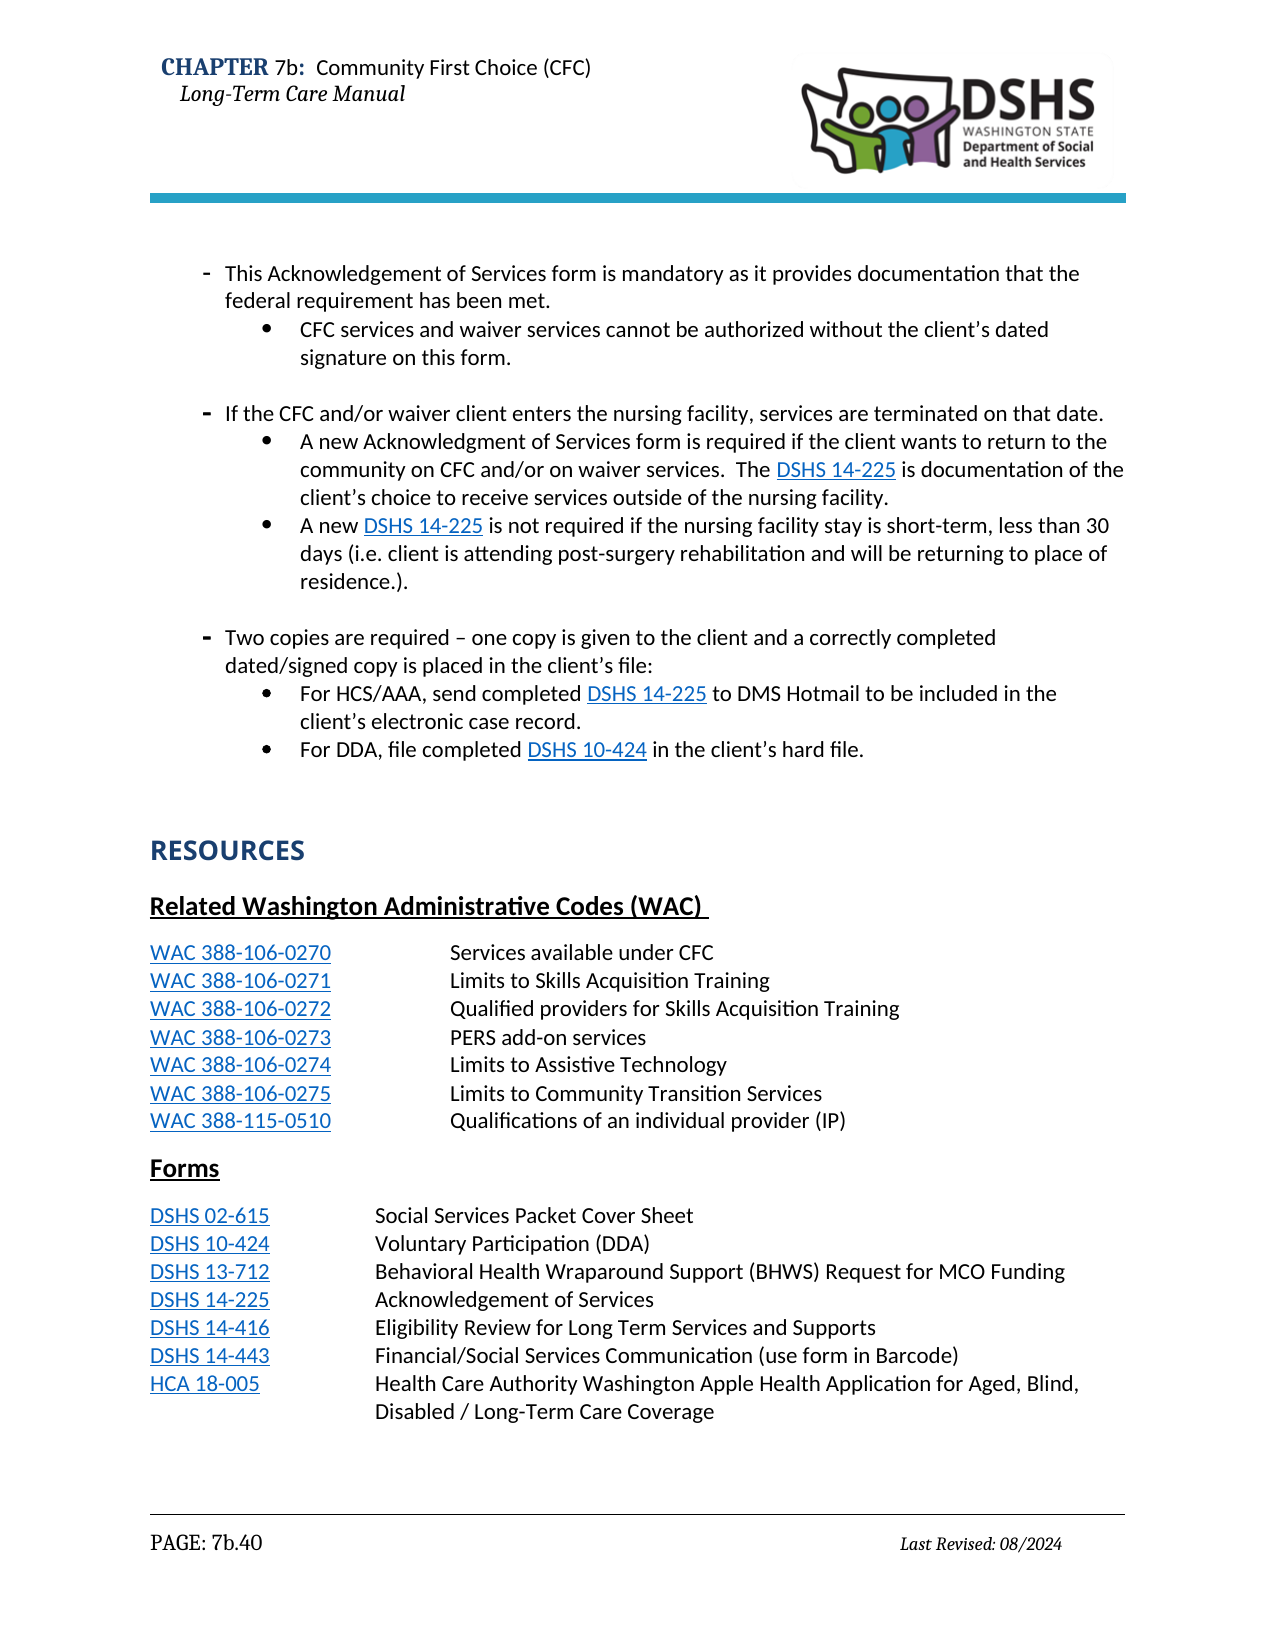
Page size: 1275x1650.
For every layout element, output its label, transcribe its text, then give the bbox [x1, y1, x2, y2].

text WAC 388-106-0274 Limits to Assistive Technology [150, 1051, 1125, 1079]
text DSHS 10-424 Voluntary Participation (DDA) [150, 1229, 1125, 1257]
list A new Acknowledgment of Services form is required if the client wants to return to the community on CFC and/or on waiver services. The DSHS 14-225 is documentation of the client’s choice to receive services outside of the nursing facility. [262, 427, 1125, 511]
list CFC services and waiver services cannot be authorized without the client’s dated signature on this form. [262, 315, 1125, 371]
list For HCS/AAA, send completed DSHS 14-225 to DMS Hotmail to be included in the client’s electronic case record. [262, 679, 1125, 735]
list For DDA, file completed DSHS 10-424 in the client’s hard file. [262, 735, 1125, 763]
list A new DSHS 14-225 is not required if the nursing facility stay is short-term, less than 30 days (i.e. client is attending post-surgery rehabilitation and will be returning to place of residence.). [262, 511, 1125, 595]
text WAC 388-106-0270 Services available under CFC [150, 938, 1125, 967]
text WAC 388-115-0510 Qualifications of an individual provider (IP) [150, 1107, 1125, 1135]
text DSHS 14-416 Eligibility Review for Long Term Services and Supports [150, 1313, 1125, 1341]
text DSHS 14-443 Financial/Social Services Communication (use form in Barcode) [150, 1341, 1125, 1369]
subtitle Resources [149, 832, 1125, 868]
subtitle Related Washington Administrative Codes (WAC) [149, 889, 1125, 922]
picture [791, 52, 1115, 189]
text WAC 388-106-0273 PERS add-on services [150, 1023, 1125, 1051]
list If the CFC and/or waiver client enters the nursing facility, services are terminated on that date. [202, 399, 1125, 427]
text WAC 388-106-0275 Limits to Community Transition Services [150, 1079, 1125, 1107]
list This Acknowledgement of Services form is mandatory as it provides documentation that the federal requirement has been met. [202, 259, 1125, 315]
text DSHS 14-225 Acknowledgement of Services [150, 1285, 1125, 1313]
text HCA 18-005 Health Care Authority Washington Apple Health Application for Aged, Blind, Disabled / Long-Term Care Coverage [150, 1369, 1125, 1425]
text DSHS 13-712 Behavioral Health Wraparound Support (BHWS) Request for MCO Funding [150, 1257, 1125, 1285]
text WAC 388-106-0272 Qualified providers for Skills Acquisition Training [150, 994, 1125, 1023]
list Two copies are required – one copy is given to the client and a correctly completed dated/signed copy is placed in the client’s file: [202, 623, 1125, 679]
text DSHS 02-615 Social Services Packet Cover Sheet [150, 1201, 1125, 1229]
subtitle Forms [150, 1151, 1125, 1184]
text WAC 388-106-0271 Limits to Skills Acquisition Training [150, 967, 1125, 994]
